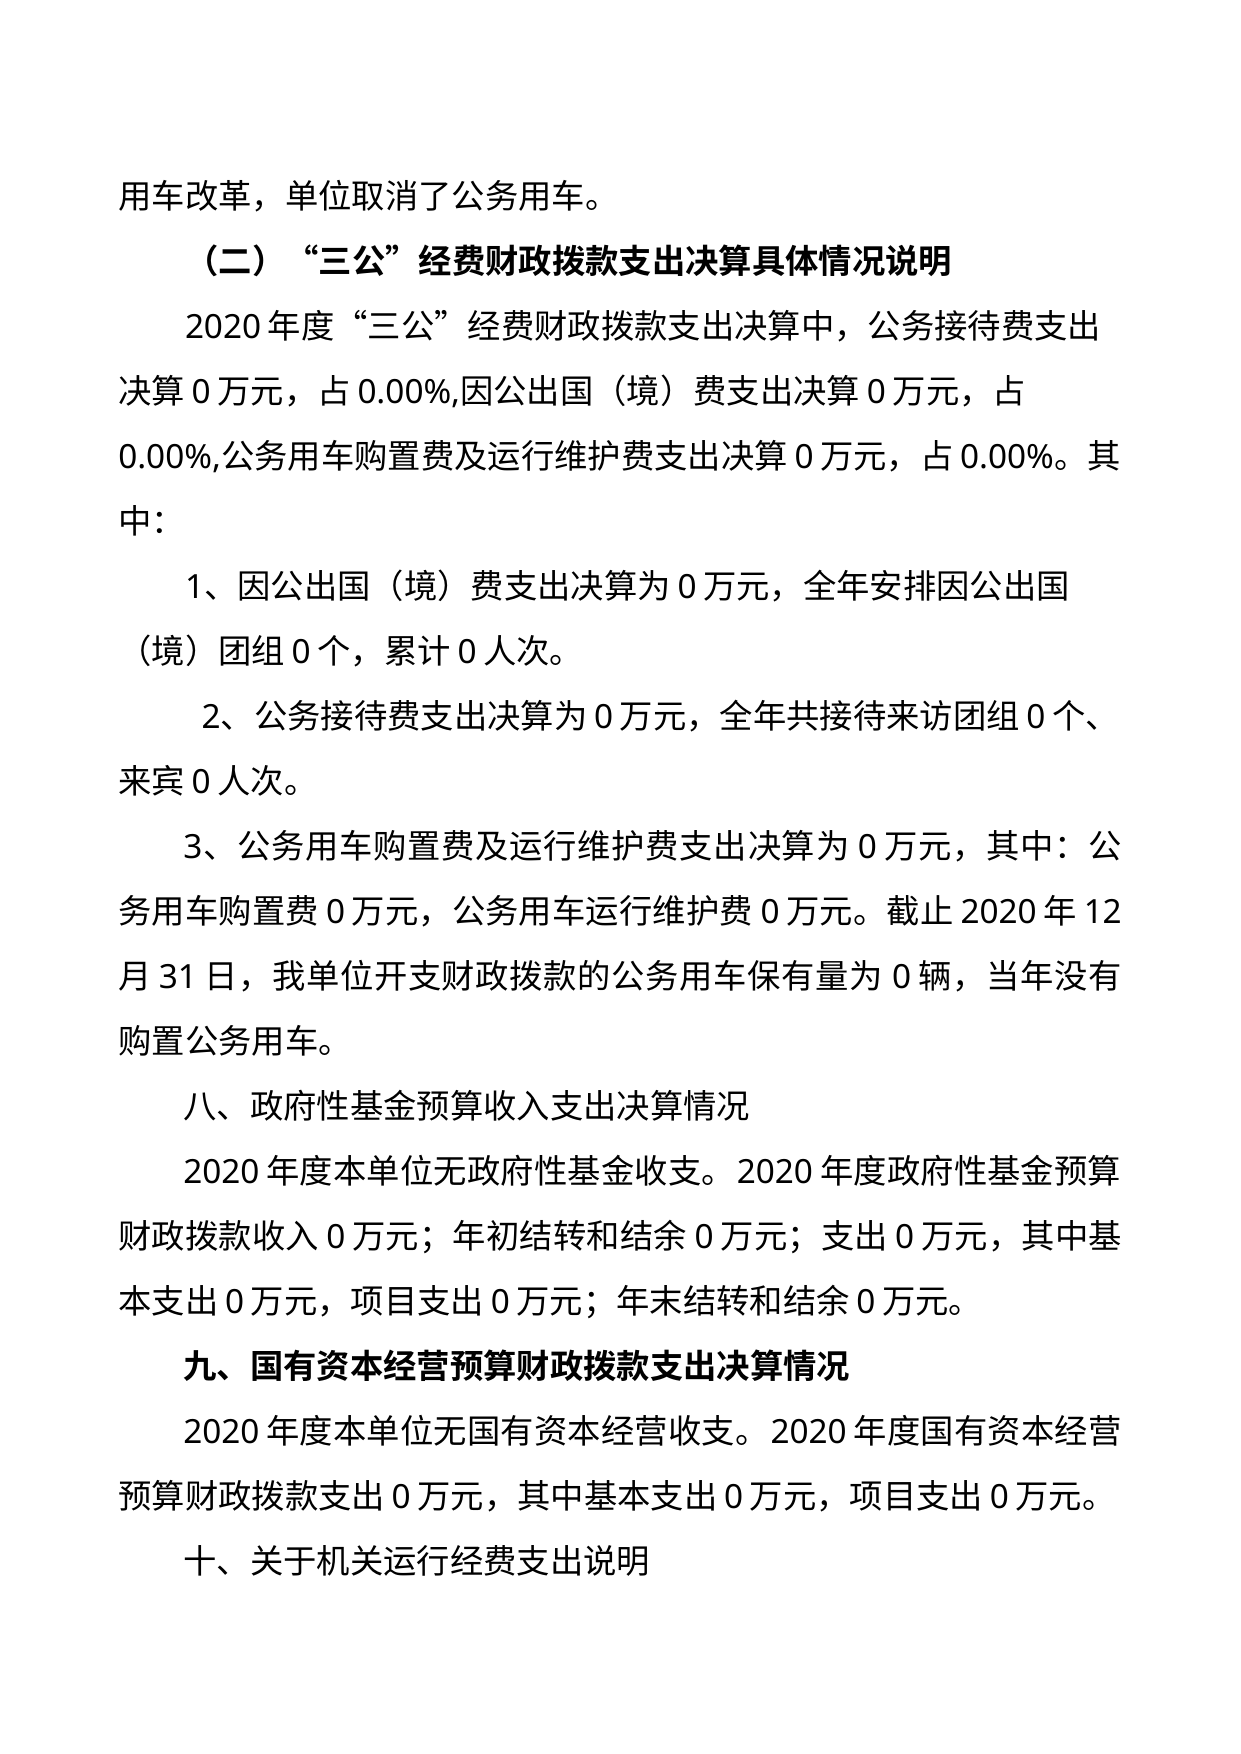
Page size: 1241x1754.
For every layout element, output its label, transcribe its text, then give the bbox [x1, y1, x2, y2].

text 2020年度本单位无国有资本经营收支。2020年度国有资本经营预算财政拨款支出0万元，其中基本支出0万元，项目支出0万元。 [118, 1397, 1122, 1527]
text 1、因公出国（境）费支出决算为0万元，全年安排因公出国（境）团组0个，累计0人次。 [118, 552, 1122, 682]
text 2020年度“三公”经费财政拨款支出决算中，公务接待费支出决算0万元，占0.00%,因公出国（境）费支出决算0万元，占0.00%,公务用车购置费及运行维护费支出决算0万元，占0.00%。其中： [118, 292, 1122, 552]
text （二）“三公”经费财政拨款支出决算具体情况说明 [118, 227, 1122, 292]
text 3、公务用车购置费及运行维护费支出决算为0万元，其中：公务用车购置费0万元，公务用车运行维护费0万元。截止2020年12月31日，我单位开支财政拨款的公务用车保有量为0辆，当年没有购置公务用车。 [118, 812, 1122, 1072]
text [118, 162, 1122, 227]
text 2020年度本单位无政府性基金收支。2020年度政府性基金预算财政拨款收入0万元；年初结转和结余0万元；支出0万元，其中基本支出0万元，项目支出0万元；年末结转和结余0万元。 [118, 1137, 1122, 1332]
text 九、国有资本经营预算财政拨款支出决算情况 [118, 1332, 1122, 1397]
text 2、公务接待费支出决算为0万元，全年共接待来访团组0个、来宾0人次。 [118, 682, 1122, 812]
text 八、政府性基金预算收入支出决算情况 [118, 1072, 1122, 1137]
text 十、关于机关运行经费支出说明 [118, 1527, 1122, 1592]
